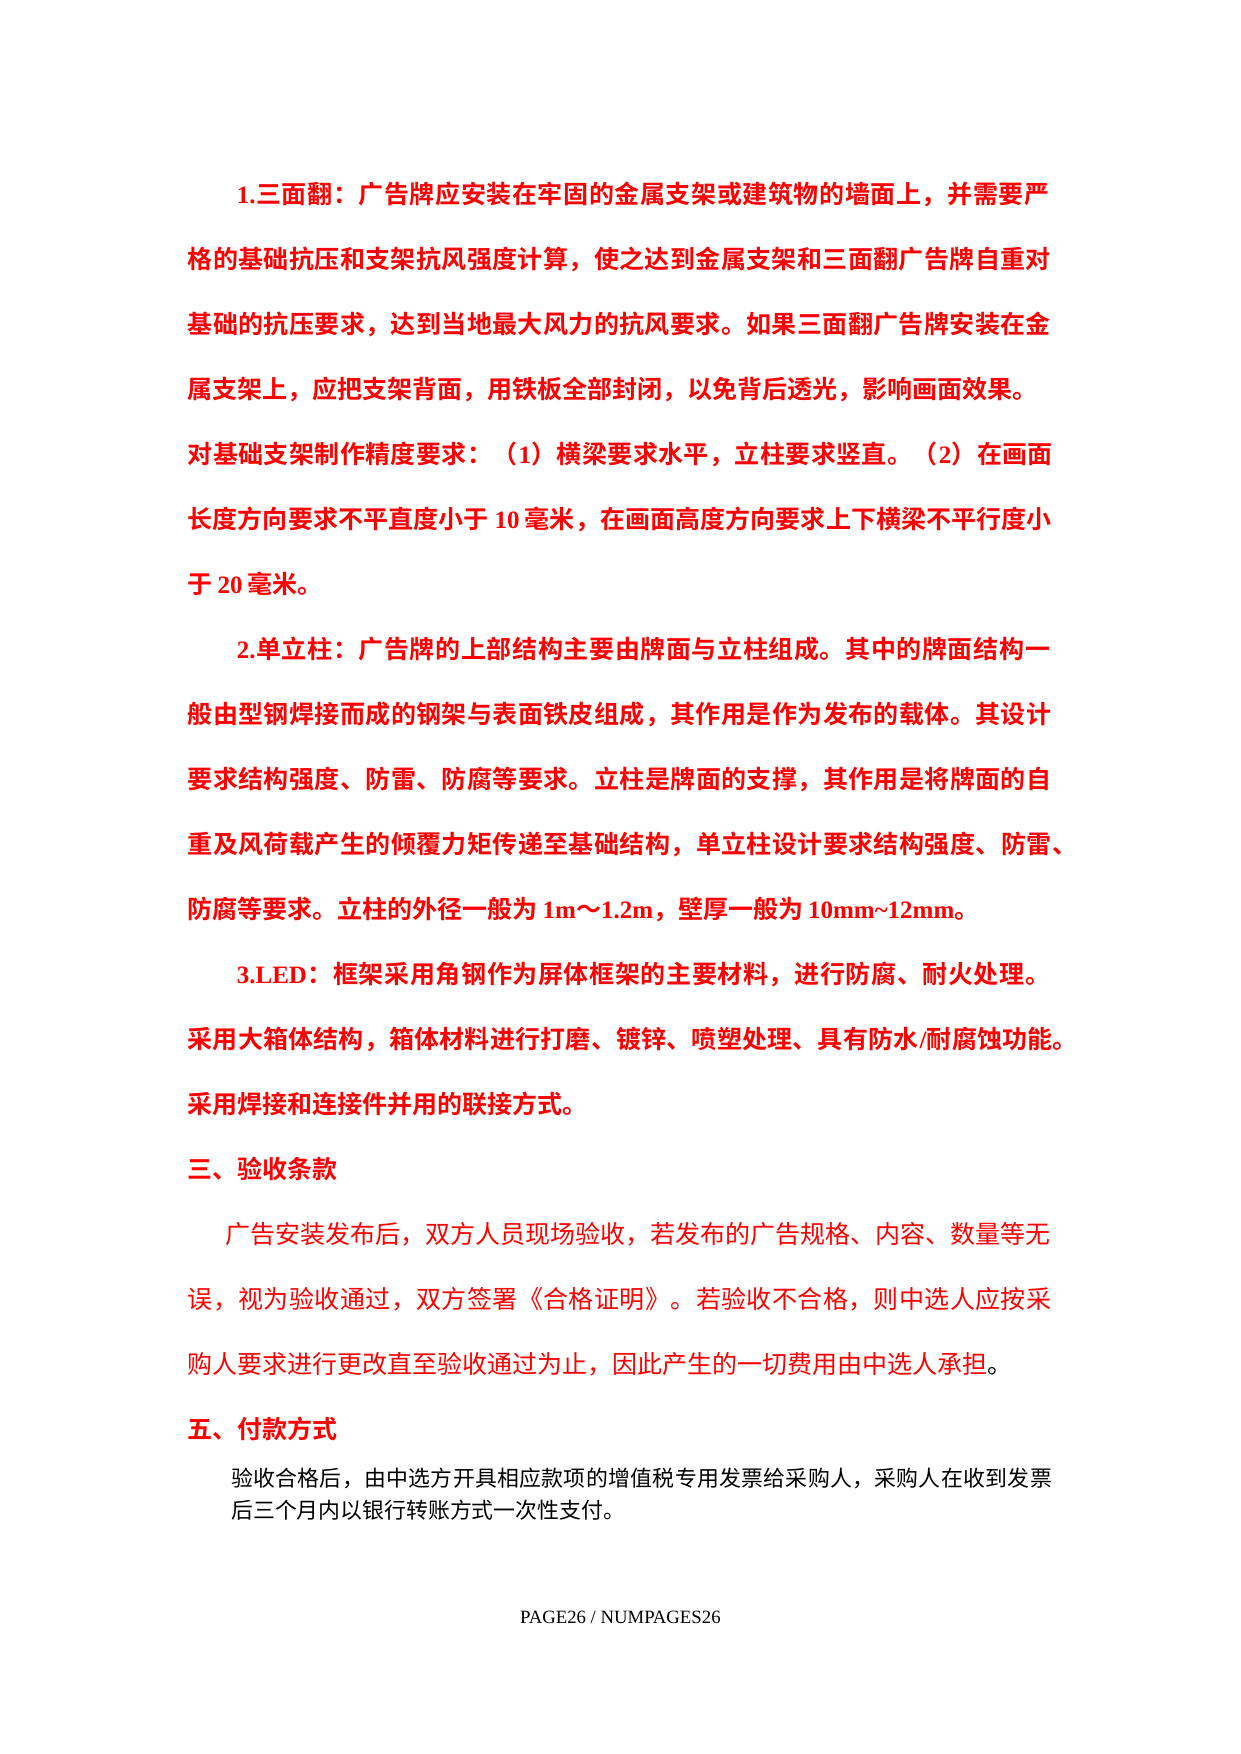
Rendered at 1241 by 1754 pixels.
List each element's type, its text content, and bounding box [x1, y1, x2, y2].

text 1.三面翻：广告牌应安装在牢固的金属支架或建筑物的墙面上，并需要严格的基础抗压和支架抗风强度计算，使之达到金属支架和三面翻广告牌自重对基础的抗压要求，达到当地最大风力的抗风要求。如果三面翻广告牌安装在金属支架上，应把支架背面，用铁板全部封闭，以免背后透光，影响画面效果。 [187, 160, 1053, 420]
text 误，视为验收通过，双方签署《合格证明》。若验收不合格，则中选人应按采购人要求进行更改直至验收通过为止，因此产生的一切费用由中选人承担。 [187, 1265, 1053, 1395]
list 广告安装发布后，双方人员现场验收，若发布的广告规格、内容、数量等无 [225, 1200, 1053, 1265]
text 3.LED：框架采用角钢作为屏体框架的主要材料，进行防腐、耐火处理。采用大箱体结构，箱体材料进行打磨、镀锌、喷塑处理、具有防水/耐腐蚀功能。采用焊接和连接件并用的联接方式。 [187, 940, 1053, 1135]
text 验收合格后，由中选方开具相应款项的增值税专用发票给采购人，采购人在收到发票后三个月内以银行转账方式一次性支付。 [231, 1460, 1053, 1525]
text 三、验收条款 [187, 1135, 1053, 1200]
text 对基础支架制作精度要求：（1）横梁要求水平，立柱要求竖直。（2）在画面长度方向要求不平直度小于10毫米，在画面高度方向要求上下横梁不平行度小于20毫米。 [187, 420, 1053, 615]
text 2.单立柱：广告牌的上部结构主要由牌面与立柱组成。其中的牌面结构一般由型钢焊接而成的钢架与表面铁皮组成，其作用是作为发布的载体。其设计要求结构强度、防雷、防腐等要求。立柱是牌面的支撑，其作用是将牌面的自重及风荷载产生的倾覆力矩传递至基础结构，单立柱设计要求结构强度、防雷、防腐等要求。立柱的外径一般为1m～1.2m，壁厚一般为10mm~12mm。 [187, 615, 1053, 940]
text 五、付款方式 [187, 1395, 1053, 1460]
